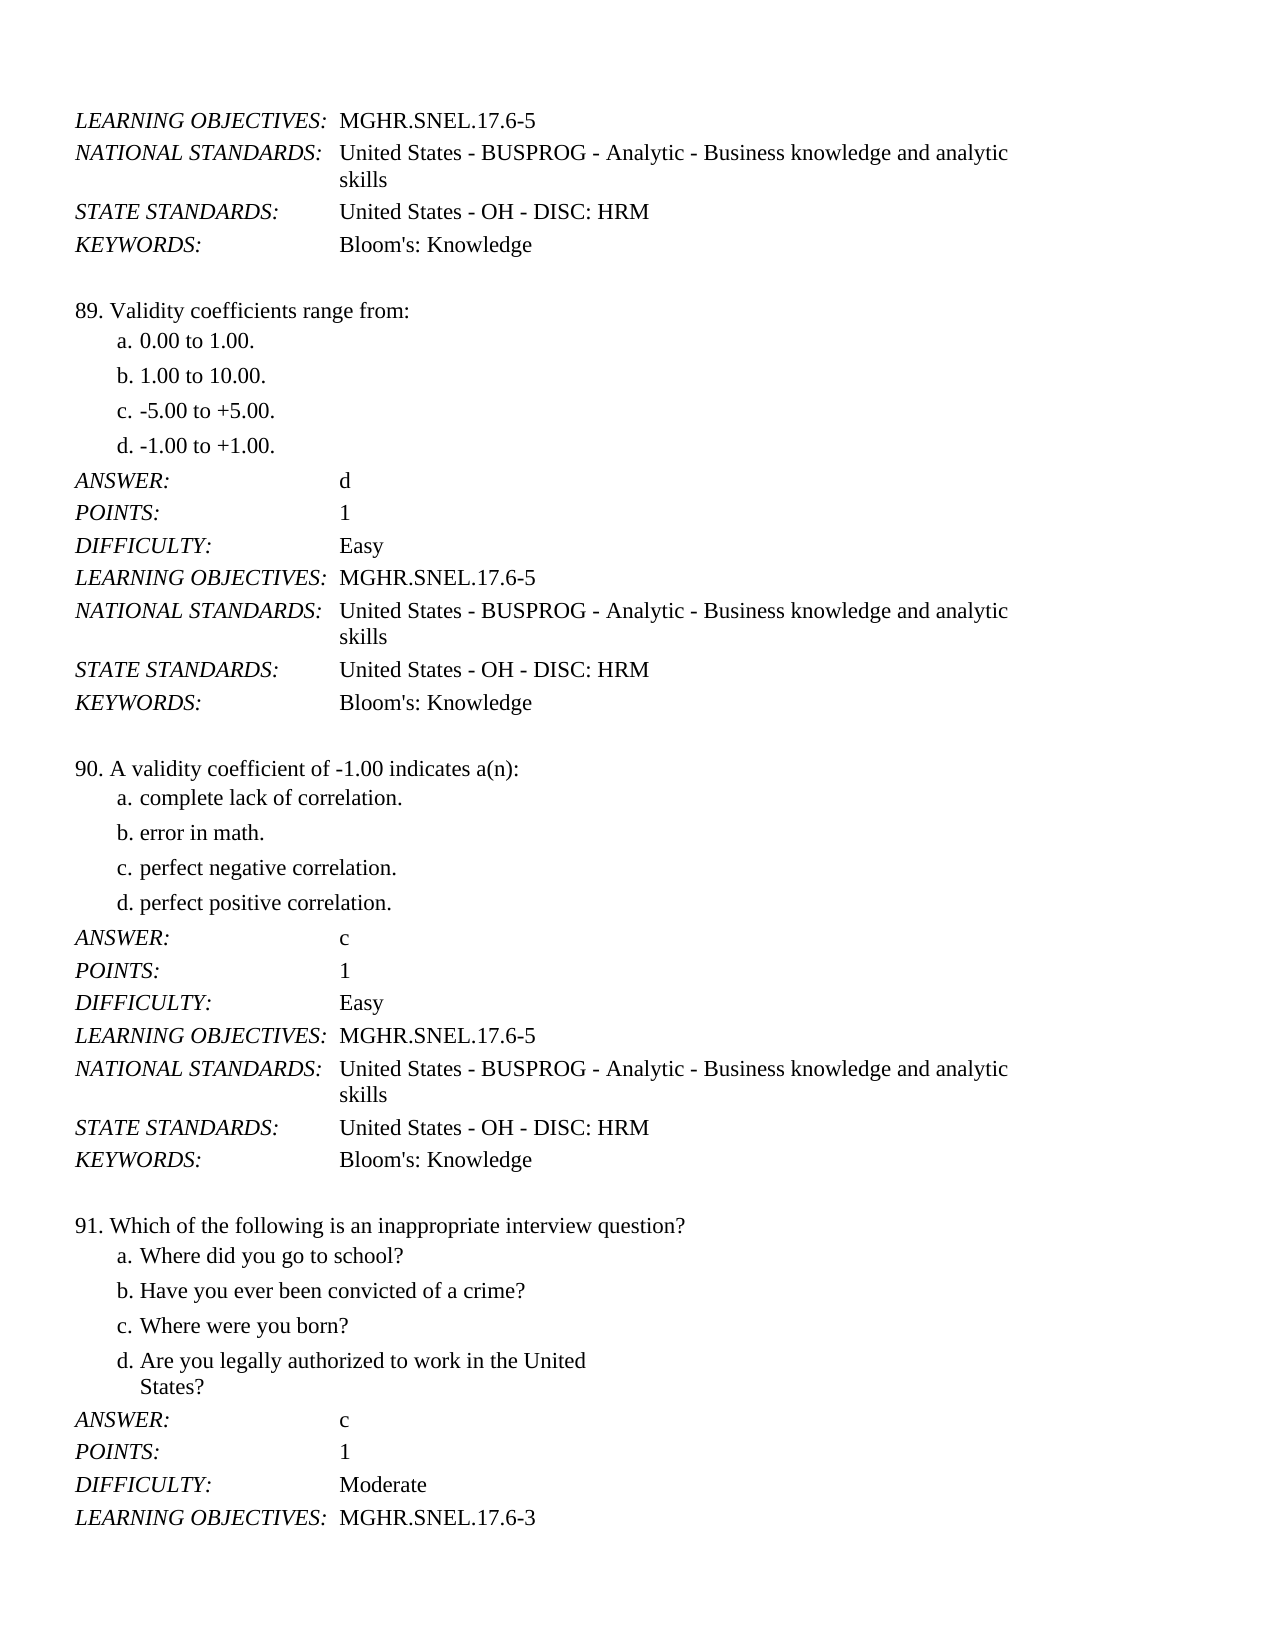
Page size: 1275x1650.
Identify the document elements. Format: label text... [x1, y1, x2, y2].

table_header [75, 104, 1200, 261]
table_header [75, 1239, 1200, 1533]
table_header 89. Validity coefficients range from: [75, 323, 1200, 718]
table_header 90. A validity coefficient of -1.00 indicates a(n): [75, 781, 1200, 1176]
